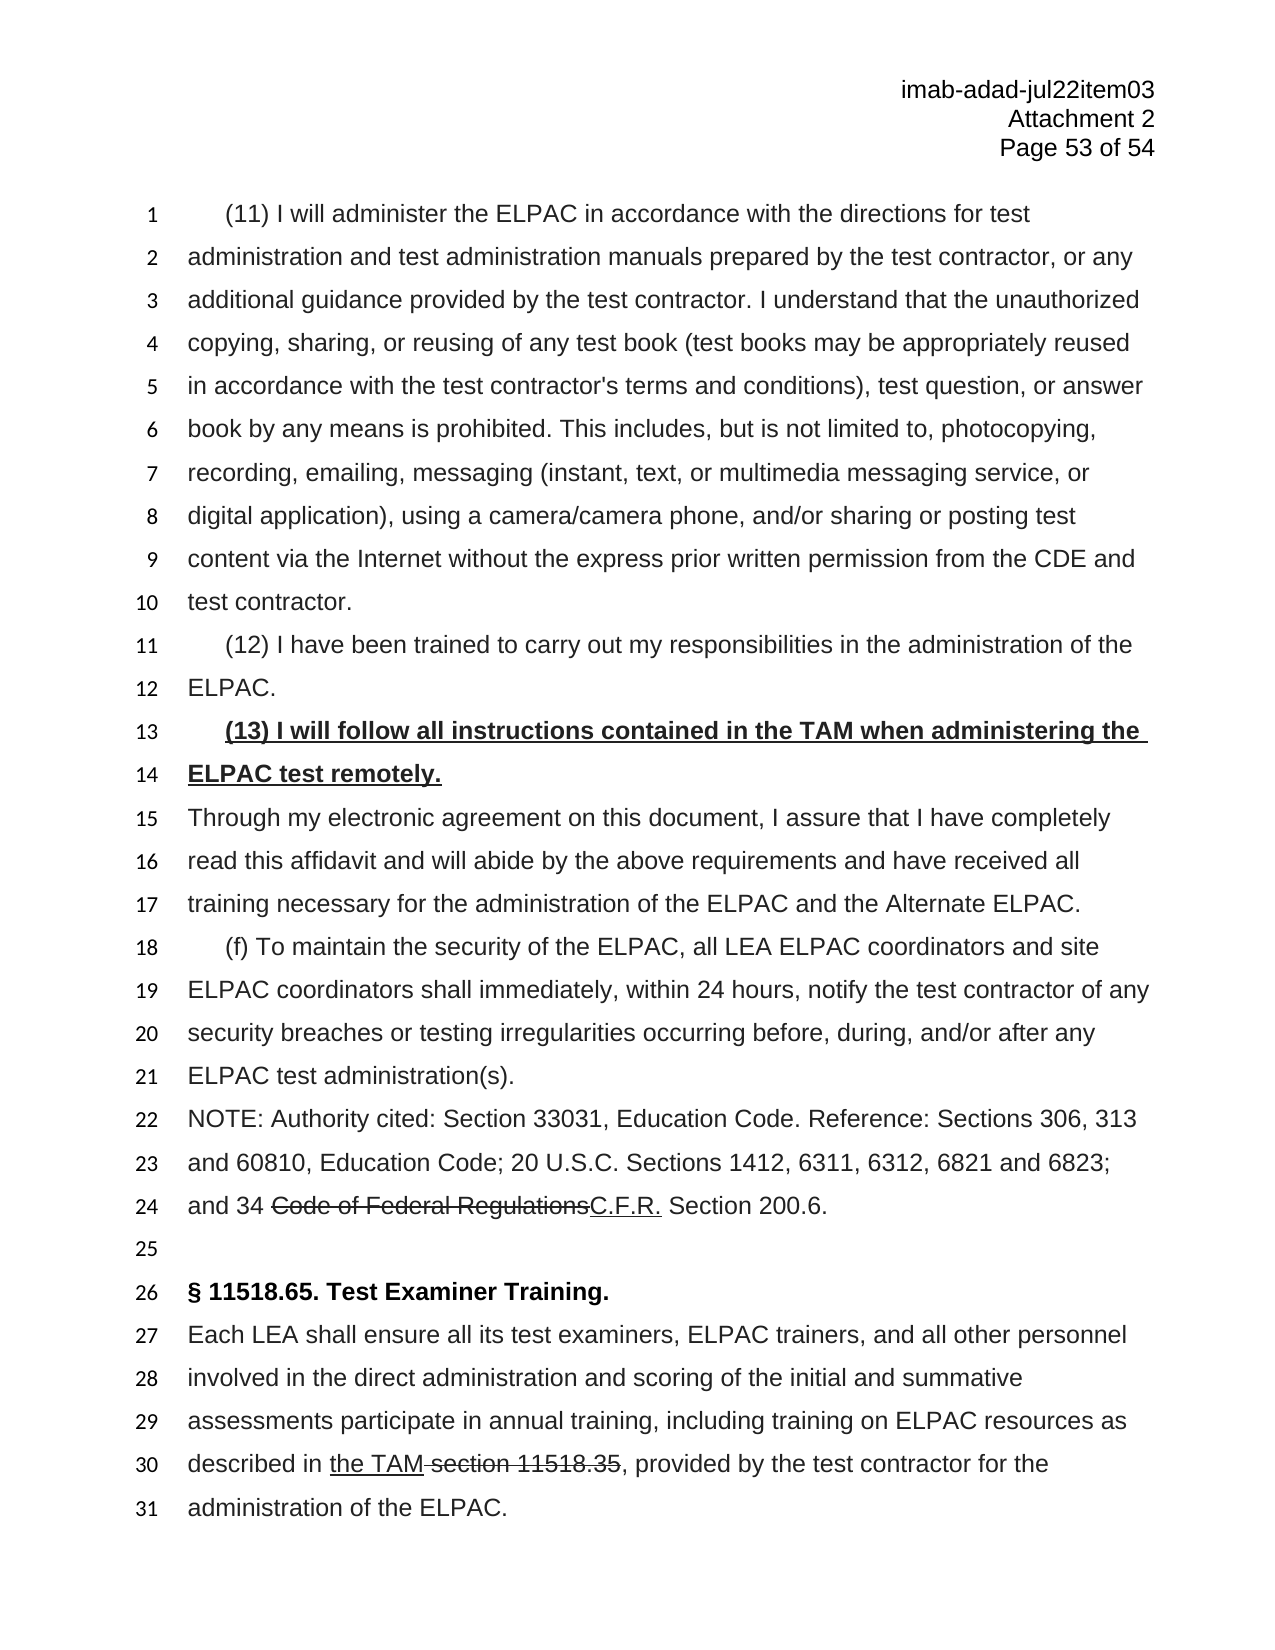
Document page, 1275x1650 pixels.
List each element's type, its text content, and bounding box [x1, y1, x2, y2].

text Each LEA shall ensure all its test examiners, ELPAC trainers, and all other personnel involved in the direct administration and scoring of the initial and summative assessments participate in annual training, including training on ELPAC resources as described in the TAM section 11518.35, provided by the test contractor for the administration of the ELPAC. [187, 1320, 1155, 1521]
text (11) I will administer the ELPAC in accordance with the directions for test administration and test administration manuals prepared by the test contractor, or any additional guidance provided by the test contractor. I understand that the unauthorized copying, sharing, or reusing of any test book (test books may be appropriately reused in accordance with the test contractor's terms and conditions), test question, or answer book by any means is prohibited. This includes, but is not limited to, photocopying, recording, emailing, messaging (instant, text, or multimedia messaging service, or digital application), using a camera/camera phone, and/or sharing or posting test content via the Internet without the express prior written permission from the CDE and test contractor. [187, 199, 1155, 616]
text (12) I have been trained to carry out my responsibilities in the administration of the ELPAC. [187, 630, 1155, 702]
text § 11518.65. Test Examiner Training. [187, 1277, 1155, 1306]
text NOTE: Authority cited: Section 33031, Education Code. Reference: Sections 306, 313 and 60810, Education Code; 20 U.S.C. Sections 1412, 6311, 6312, 6821 and 6823; and 34 Code of Federal RegulationsC.F.R. Section 200.6. [187, 1104, 1155, 1219]
text (13) I will follow all instructions contained in the TAM when administering the ELPAC test remotely. [187, 716, 1155, 788]
text (f) To maintain the security of the ELPAC, all LEA ELPAC coordinators and site ELPAC coordinators shall immediately, within 24 hours, notify the test contractor of any security breaches or testing irregularities occurring before, during, and/or after any ELPAC test administration(s). [187, 932, 1155, 1090]
text Through my electronic agreement on this document, I assure that I have completely read this affidavit and will abide by the above requirements and have received all training necessary for the administration of the ELPAC and the Alternate ELPAC. [187, 802, 1155, 917]
